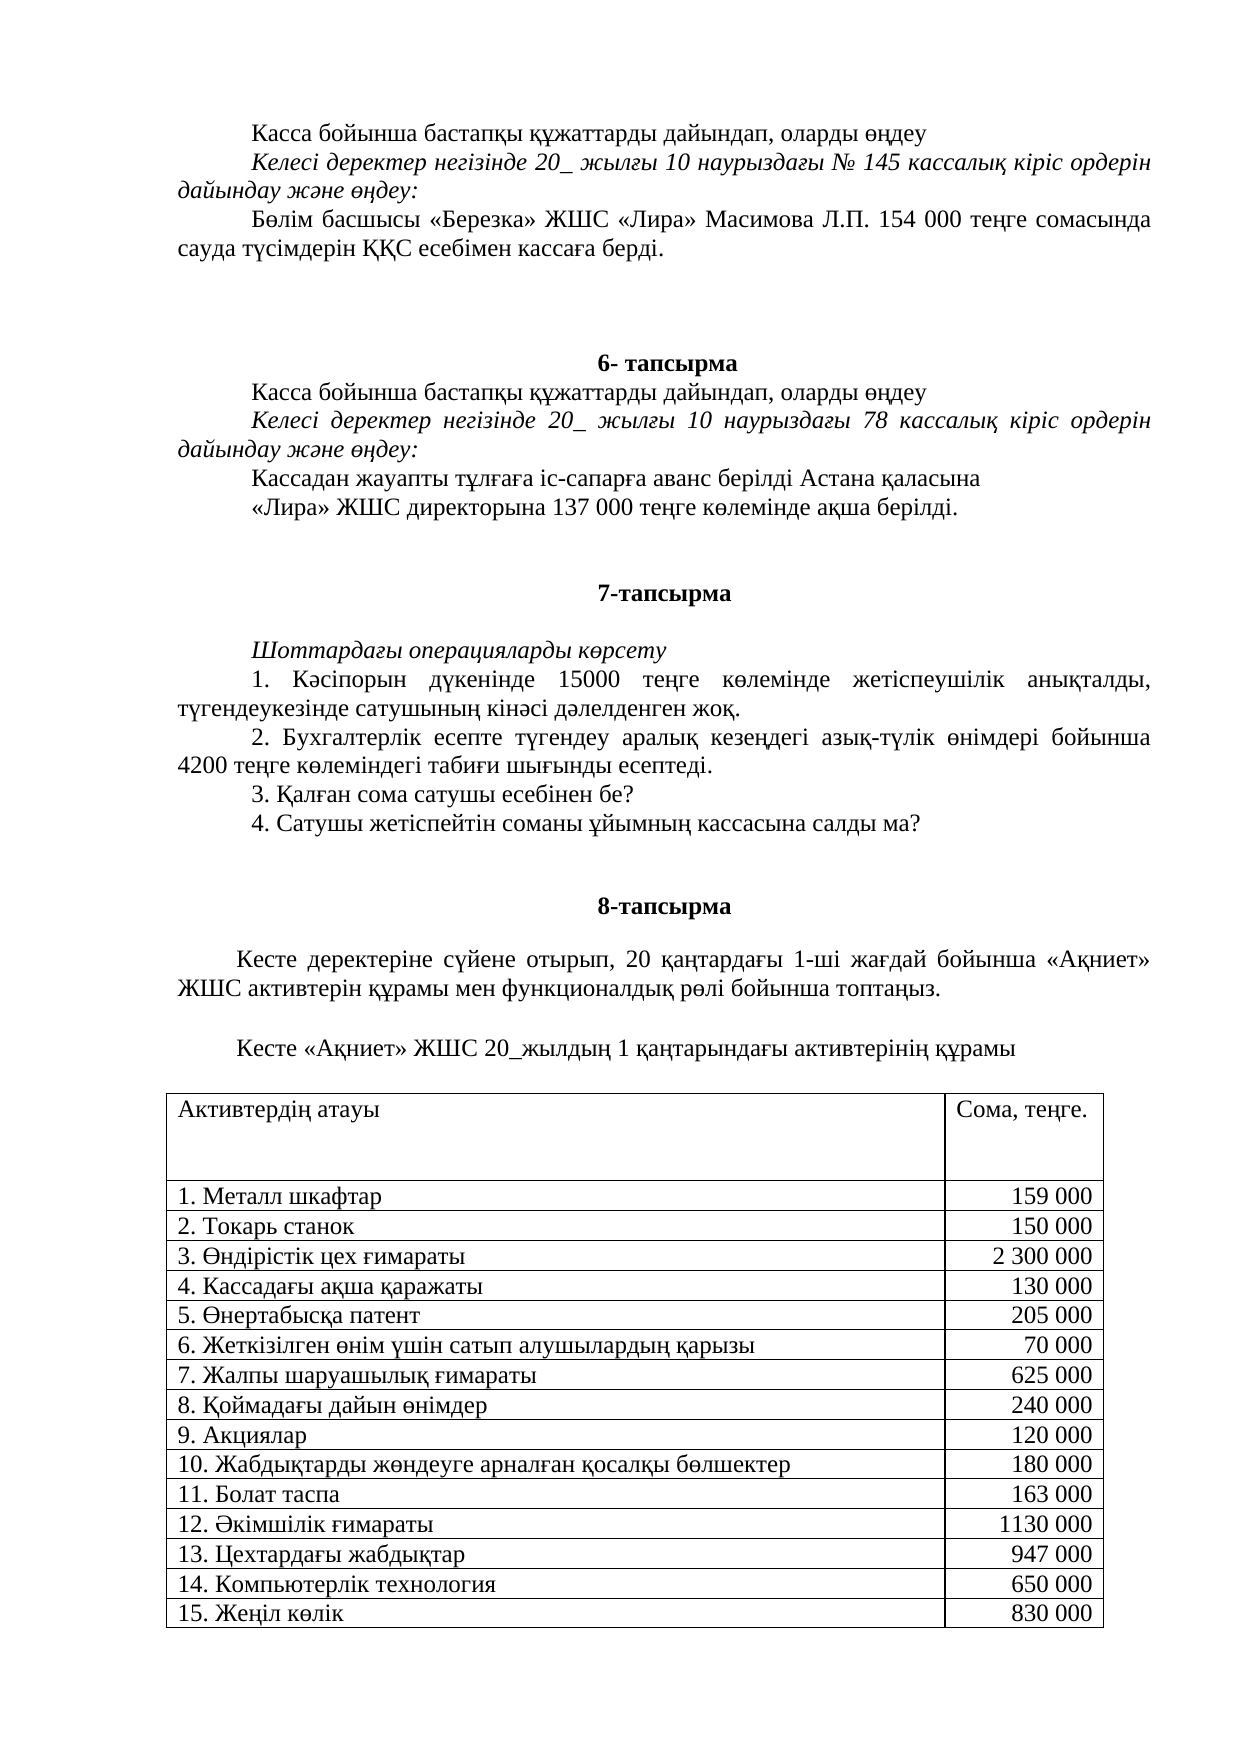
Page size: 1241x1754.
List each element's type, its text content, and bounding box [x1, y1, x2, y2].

table_cell 7. Жалпы шаруашылық ғимараты [167, 1360, 944, 1389]
table_cell 12. Әкімшілік ғимараты [167, 1509, 944, 1538]
table_cell 2 300 000 [946, 1241, 1103, 1270]
table_cell 205 000 [946, 1301, 1103, 1329]
table_cell 11. Болат таспа [167, 1479, 944, 1508]
table_cell 120 000 [946, 1420, 1103, 1448]
table_cell 1. Металл шкафтар [167, 1181, 944, 1210]
table_cell 8. Қоймадағы дайын өнімдер [167, 1390, 944, 1419]
table_cell 650 000 [946, 1569, 1103, 1597]
text Кесте деректеріне сүйене отырып, 20 қаңтардағы 1-ші жағдай бойынша «Ақниет» ЖШС активтерін құрамы мен функционалдық рөлі бойынша топтаңыз. [177, 944, 1152, 1002]
table_cell 9. Акциялар [167, 1420, 944, 1448]
text 6- тапсырма [177, 348, 1152, 377]
text Шоттардағы операцияларды көрсету [177, 636, 1152, 664]
table_cell 830 000 [946, 1599, 1103, 1627]
table_cell 240 000 [946, 1390, 1103, 1419]
table_cell 159 000 [946, 1181, 1103, 1210]
text 2. Бухгалтерлік есепте түгендеу аралық кезеңдегі азық-түлік өнімдері бойынша 4200 теңге көлеміндегі табиғи шығынды есептеді. [177, 722, 1152, 779]
text 4. Сатушы жетіспейтін соманы ұйымның кассасына салды ма? [177, 808, 1152, 837]
table_cell 130 000 [946, 1271, 1103, 1299]
text Касса бойынша бастапқы құжаттарды дайындап, оларды өңдеу [177, 377, 1152, 406]
table_header Сома, теңге. [946, 1094, 1103, 1180]
table_cell 70 000 [946, 1330, 1103, 1359]
text Касса бойынша бастапқы құжаттарды дайындап, оларды өңдеу [177, 118, 1152, 147]
table_cell 13. Цехтардағы жабдықтар [167, 1539, 944, 1568]
table_cell 14. Компьютерлік технология [167, 1569, 944, 1597]
table_header Активтердің атауы [167, 1094, 944, 1180]
table_cell 6. Жеткізілген өнім үшін сатып алушылардың қарызы [167, 1330, 944, 1359]
table_cell 3. Өндірістік цех ғимараты [167, 1241, 944, 1270]
text Келесі деректер негізінде 20_ жылғы 10 наурыздағы № 145 кассалық кіріс ордерін дайындау және өңдеу: [177, 147, 1152, 204]
text 1. Кәсіпорын дүкенінде 15000 теңге көлемінде жетіспеушілік анықталды, түгендеукезінде сатушының кінәсі дәлелденген жоқ. [177, 664, 1152, 722]
table_cell 947 000 [946, 1539, 1103, 1568]
table_cell 5. Өнертабысқа патент [167, 1301, 944, 1329]
table_cell 2. Токарь станок [167, 1211, 944, 1240]
table_cell 10. Жабдықтарды жөндеуге арналған қосалқы бөлшектер [167, 1450, 944, 1478]
text Кесте «Ақниет» ЖШС 20_жылдың 1 қаңтарындағы активтерінің құрамы [177, 1033, 1152, 1062]
table_cell 625 000 [946, 1360, 1103, 1389]
text 3. Қалған сома сатушы есебінен бе? [177, 779, 1152, 808]
table_cell 4. Кассадағы ақша қаражаты [167, 1271, 944, 1299]
text «Лира» ЖШС директорына 137 000 теңге көлемінде ақша берілді. [177, 492, 1152, 521]
text Кассадан жауапты тұлғаға іс-сапарға аванс берілді Астана қаласына [177, 463, 1152, 492]
table_cell 1130 000 [946, 1509, 1103, 1538]
text Келесі деректер негізінде 20_ жылғы 10 наурыздағы 78 кассалық кіріс ордерін дайындау және өңдеу: [177, 406, 1152, 463]
table_cell 15. Жеңіл көлік [167, 1599, 944, 1627]
text Бөлім басшысы «Березка» ЖШС «Лира» Масимова Л.П. 154 000 теңге сомасында сауда түсімдерін ҚҚС есебімен кассаға берді. [177, 204, 1152, 262]
table_cell 150 000 [946, 1211, 1103, 1240]
text 8-тапсырма [177, 891, 1152, 919]
text 7-тапсырма [177, 578, 1152, 607]
table_cell 163 000 [946, 1479, 1103, 1508]
table_cell 180 000 [946, 1450, 1103, 1478]
